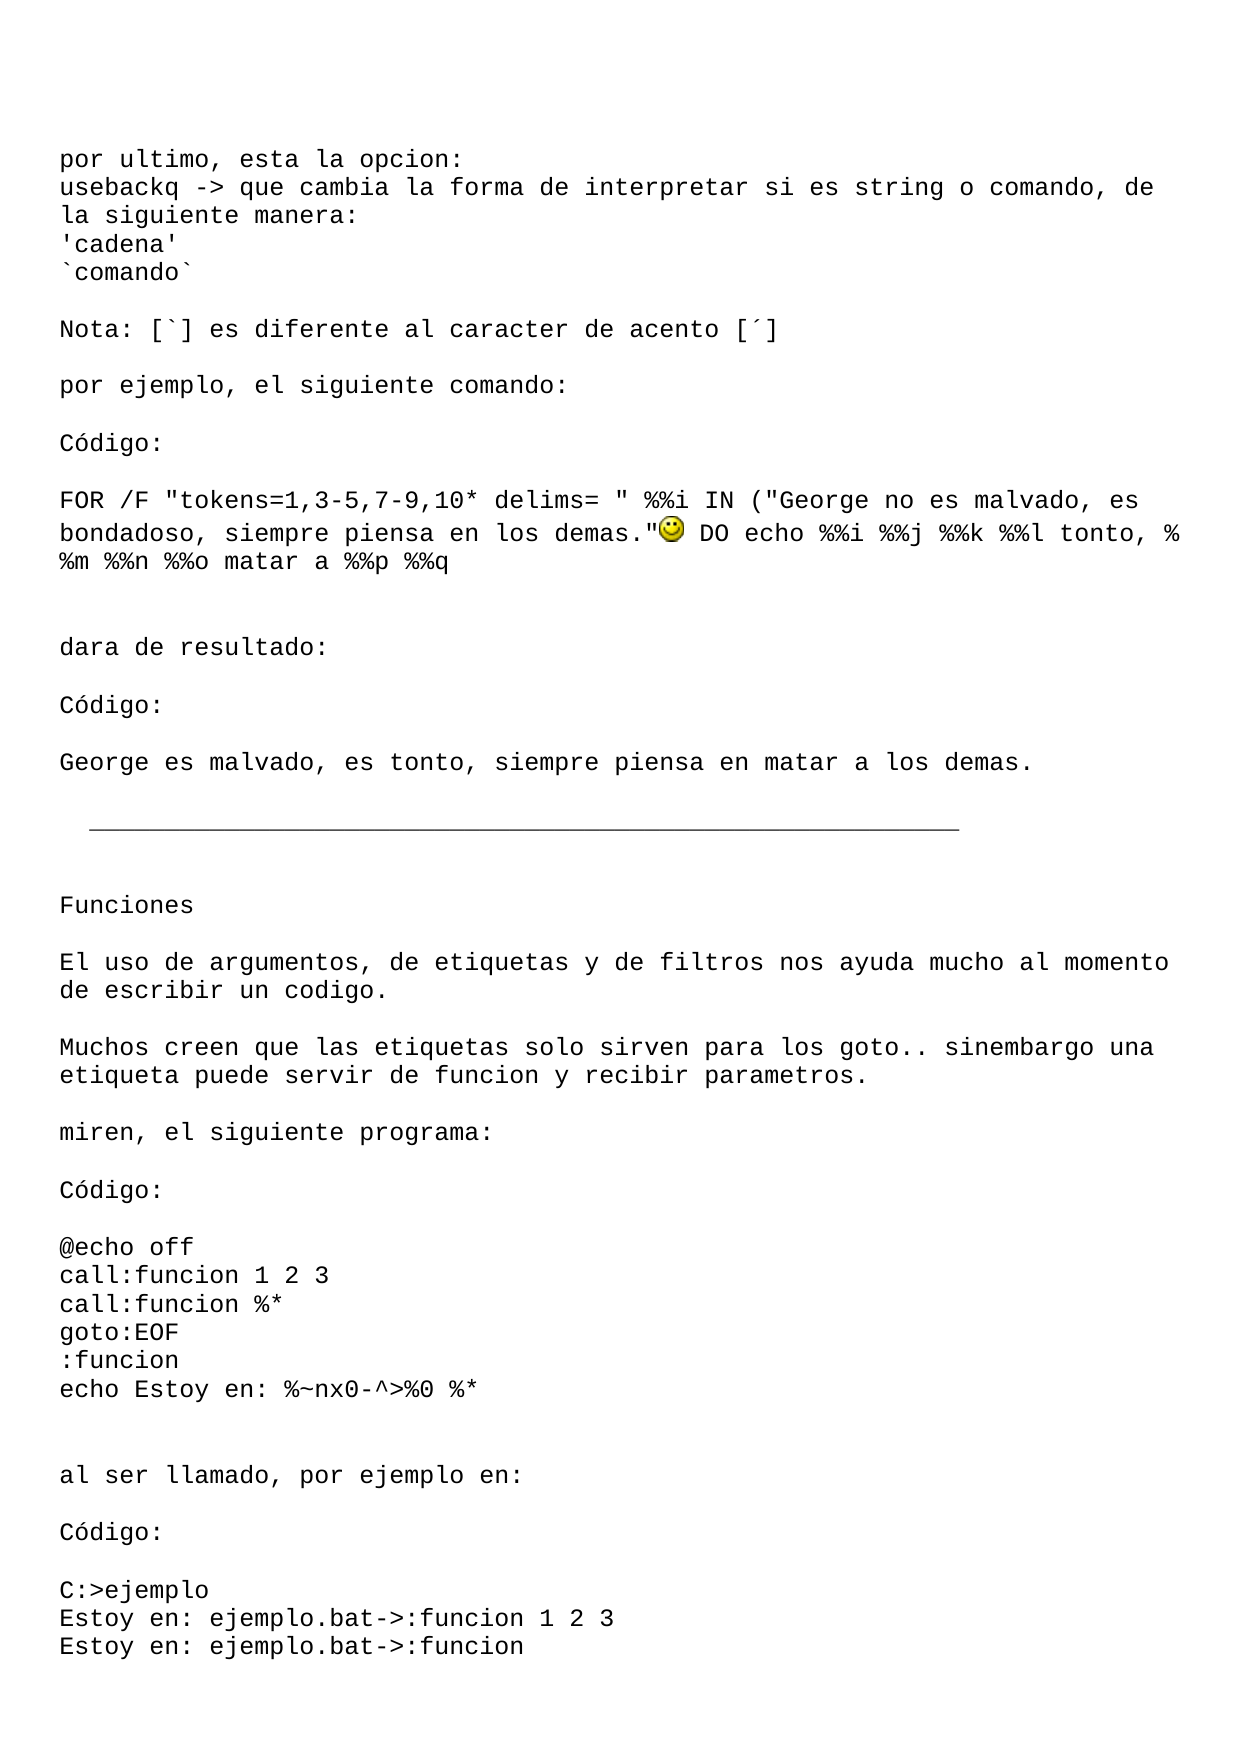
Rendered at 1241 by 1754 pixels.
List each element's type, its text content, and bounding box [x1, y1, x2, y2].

text C:>ejemplo Estoy en: ejemplo.bat->:funcion 1 2 3 Estoy en: ejemplo.bat->:funcion [59, 1577, 1181, 1662]
text Código: [59, 1520, 1181, 1548]
text @echo off call:funcion 1 2 3 call:funcion %* goto:EOF :funcion echo Estoy en: %~nx0-^>%0 %* [59, 1235, 1181, 1405]
text George es malvado, es tonto, siempre piensa en matar a los demas. [59, 750, 1181, 778]
text Código: [59, 692, 1181, 721]
text Código: [59, 1177, 1181, 1206]
text FOR /F "tokens=1,3-5,7-9,10* delims= " %%i IN ("George no es malvado, es bondadoso, siempre piensa en los demas." DO echo %%i %%j %%k %%l tonto, %%m %%n %%o matar a %%p %%q [59, 488, 1181, 577]
text Funciones El uso de argumentos, de etiquetas y de filtros nos ayuda mucho al momento de escribir un codigo. Muchos creen que las etiquetas solo sirven para los goto.. sinembargo una etiqueta puede servir de funcion y recibir parametros. miren, el siguiente programa: [59, 865, 1181, 1148]
picture [659, 516, 684, 542]
text Código: [59, 431, 1181, 459]
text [59, 118, 1181, 401]
text al ser llamado, por ejemplo en: [59, 1434, 1181, 1491]
text dara de resultado: [59, 606, 1181, 663]
text __________________________________________________________ [59, 807, 1181, 836]
